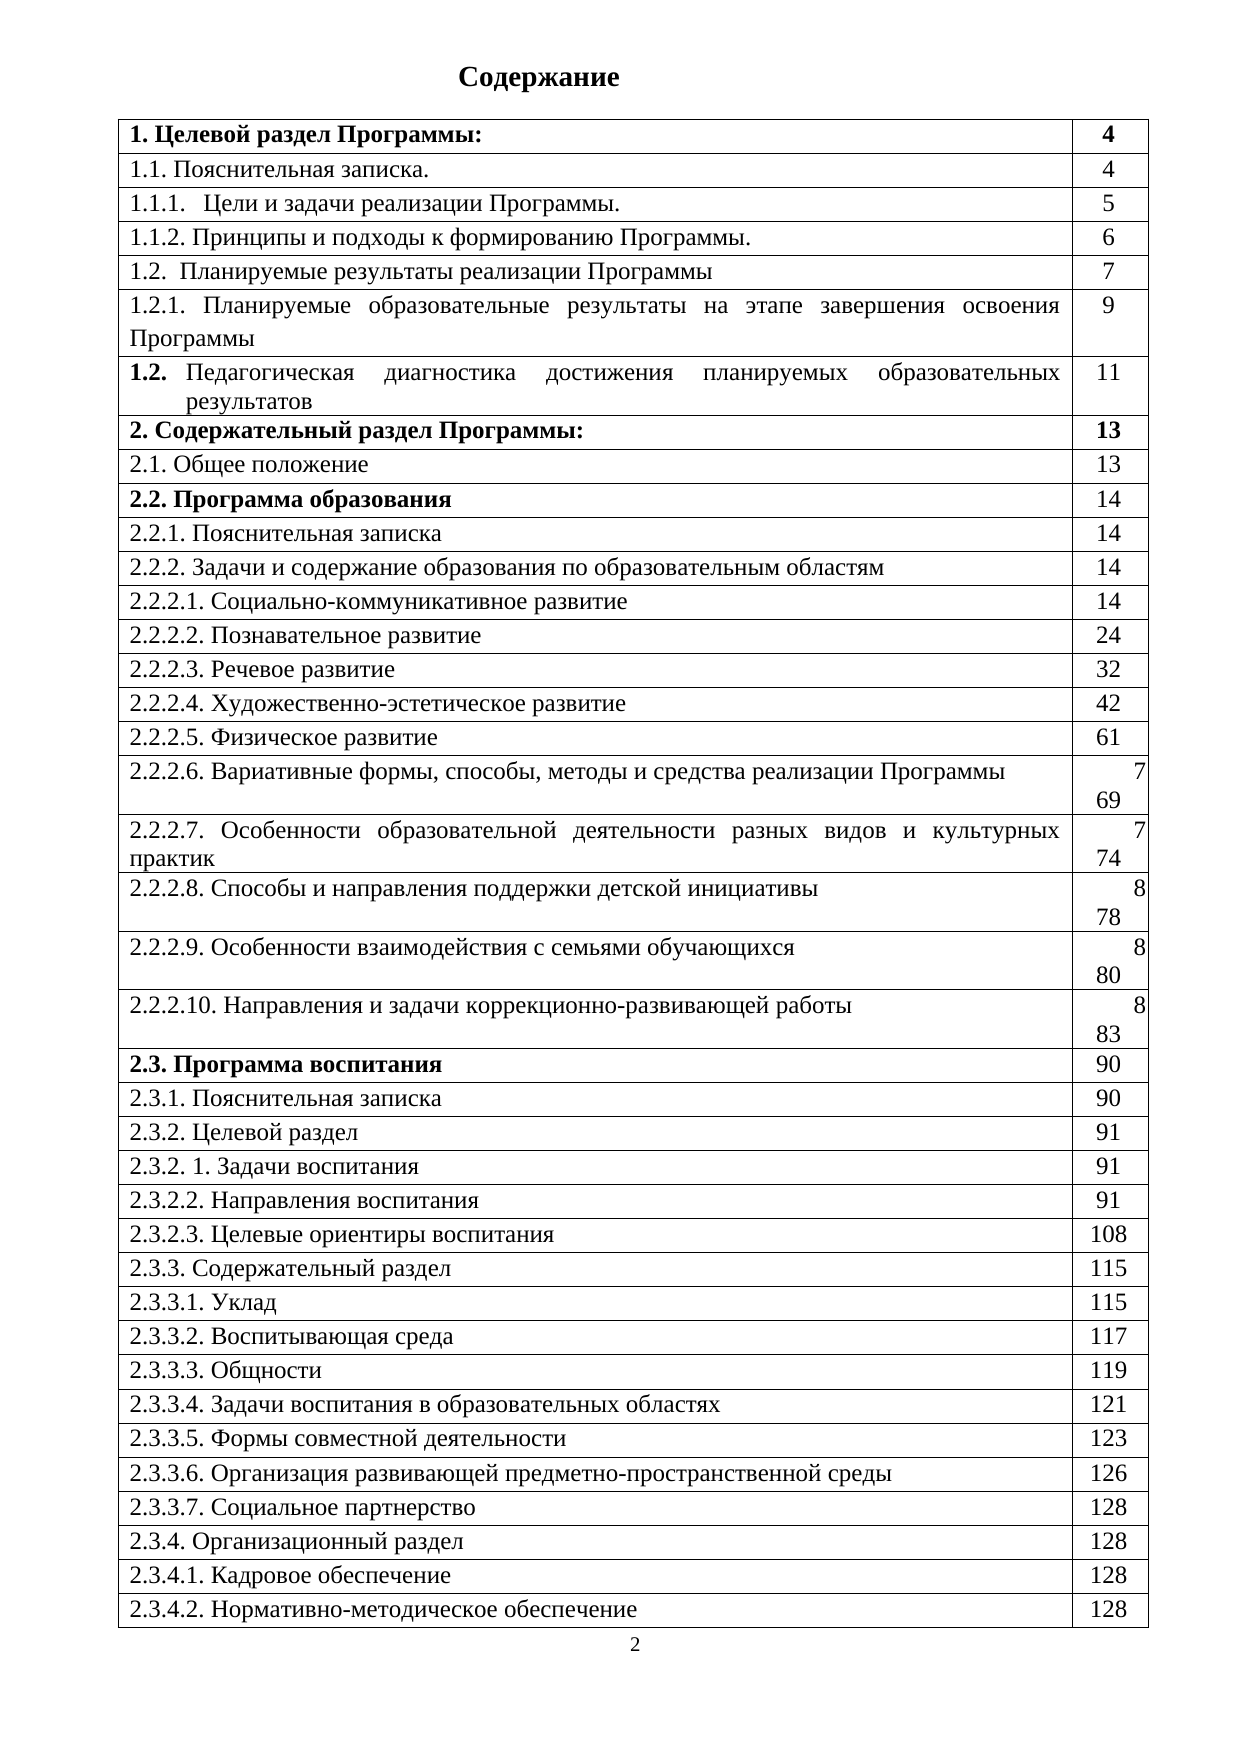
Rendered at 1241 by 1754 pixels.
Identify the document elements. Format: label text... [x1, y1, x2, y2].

table_cell 14 [1073, 586, 1148, 619]
table_cell 128 [1073, 1492, 1148, 1525]
table_cell 2.3.2.2. Направления воспитания [119, 1185, 1072, 1218]
table_cell 1.1. Пояснительная записка. [119, 154, 1072, 187]
table_cell 2.3.4. Организационный раздел [119, 1526, 1072, 1559]
table_cell 11 [1073, 357, 1148, 414]
table_cell 128 [1073, 1594, 1148, 1627]
table_cell 117 [1073, 1321, 1148, 1354]
table_header 1. Целевой раздел Программы: [119, 120, 1072, 153]
table_cell 14 [1073, 552, 1148, 585]
table_cell 2.3.2. 1. Задачи воспитания [119, 1151, 1072, 1184]
table_cell 2.2.2.2. Познавательное развитие [119, 620, 1072, 653]
table_cell 2.3.2. Целевой раздел [119, 1117, 1072, 1150]
table_cell 4 [1073, 154, 1148, 187]
table_cell 115 [1073, 1287, 1148, 1320]
table_cell 878 [1073, 873, 1148, 931]
table_cell 121 [1073, 1390, 1148, 1422]
table_cell 2.2.2.9. Особенности взаимодействия с семьями обучающихся [119, 932, 1072, 989]
table_cell 5 [1073, 188, 1148, 221]
table_cell 2.3.4.2. Нормативно-методическое обеспечение [119, 1594, 1072, 1627]
text Содержание [118, 59, 1152, 93]
table_cell 2.2.1. Пояснительная записка [119, 518, 1072, 551]
table_cell 14 [1073, 518, 1148, 551]
table_cell 119 [1073, 1355, 1148, 1388]
table_cell 2.2.2. Задачи и содержание образования по образовательным областям [119, 552, 1072, 585]
table_cell 2.2.2.10. Направления и задачи коррекционно-развивающей работы [119, 990, 1072, 1048]
table_cell 2.3.3.6. Организация развивающей предметно-пространственной среды [119, 1458, 1072, 1491]
table_cell Цели и задачи реализации Программы. [119, 188, 1072, 221]
table_cell 2.3. Программа воспитания [119, 1049, 1072, 1082]
table_cell 7 [1073, 256, 1148, 289]
table_cell 91 [1073, 1117, 1148, 1150]
table_cell 13 [1073, 450, 1148, 483]
table_cell 883 [1073, 990, 1148, 1048]
table_cell 2.3.3.3. Общности [119, 1355, 1072, 1388]
table_cell 2.3.3.5. Формы совместной деятельности [119, 1424, 1072, 1457]
table_cell 2.2.2.5. Физическое развитие [119, 722, 1072, 755]
table_cell 128 [1073, 1526, 1148, 1559]
table_cell 1.2.1. Планируемые образовательные результаты на этапе завершения освоения Программы [119, 290, 1072, 356]
table_cell 2.3.1. Пояснительная записка [119, 1083, 1072, 1116]
table_cell 115 [1073, 1253, 1148, 1286]
table_cell 24 [1073, 620, 1148, 653]
table_cell 2.2. Программа образования [119, 484, 1072, 517]
table_cell 769 [1073, 756, 1148, 814]
table_cell 774 [1073, 815, 1148, 872]
table_cell 880 [1073, 932, 1148, 989]
table_cell 2.3.3.1. Уклад [119, 1287, 1072, 1320]
table_cell 2.3.3.4. Задачи воспитания в образовательных областях [119, 1390, 1072, 1422]
table_cell 2.3.3. Содержательный раздел [119, 1253, 1072, 1286]
table_cell 2.2.2.4. Художественно-эстетическое развитие [119, 688, 1072, 721]
table_cell 14 [1073, 484, 1148, 517]
table_cell 90 [1073, 1083, 1148, 1116]
table_header 4 [1073, 120, 1148, 153]
table_cell 1.2. Планируемые результаты реализации Программы [119, 256, 1072, 289]
table_cell 91 [1073, 1151, 1148, 1184]
table_cell 126 [1073, 1458, 1148, 1491]
table_cell 32 [1073, 654, 1148, 687]
table_cell 42 [1073, 688, 1148, 721]
table_cell 2.1. Общее положение [119, 450, 1072, 483]
table_cell 2.3.4.1. Кадровое обеспечение [119, 1560, 1072, 1593]
table_cell 2. Содержательный раздел Программы: [119, 416, 1072, 448]
table_cell 2.3.3.7. Социальное партнерство [119, 1492, 1072, 1525]
table_cell 91 [1073, 1185, 1148, 1218]
table_cell 6 [1073, 222, 1148, 255]
table_cell Педагогическая диагностика достижения планируемых образовательных результатов [119, 357, 1072, 414]
table_cell 2.2.2.1. Социально-коммуникативное развитие [119, 586, 1072, 619]
table_cell 2.2.2.3. Речевое развитие [119, 654, 1072, 687]
table_cell 61 [1073, 722, 1148, 755]
table_cell 1.1.2. Принципы и подходы к формированию Программы. [119, 222, 1072, 255]
table_cell 13 [1073, 416, 1148, 448]
table_cell 9 [1073, 290, 1148, 356]
table_cell 2.2.2.8. Способы и направления поддержки детской инициативы [119, 873, 1072, 931]
table_cell 2.3.2.3. Целевые ориентиры воспитания [119, 1219, 1072, 1252]
table_cell 2.2.2.6. Вариативные формы, способы, методы и средства реализации Программы [119, 756, 1072, 814]
table_cell 90 [1073, 1049, 1148, 1082]
table_cell 128 [1073, 1560, 1148, 1593]
table_cell 2.3.3.2. Воспитывающая среда [119, 1321, 1072, 1354]
table_cell 123 [1073, 1424, 1148, 1457]
table_cell 2.2.2.7. Особенности образовательной деятельности разных видов и культурных практик [119, 815, 1072, 872]
table_cell 108 [1073, 1219, 1148, 1252]
